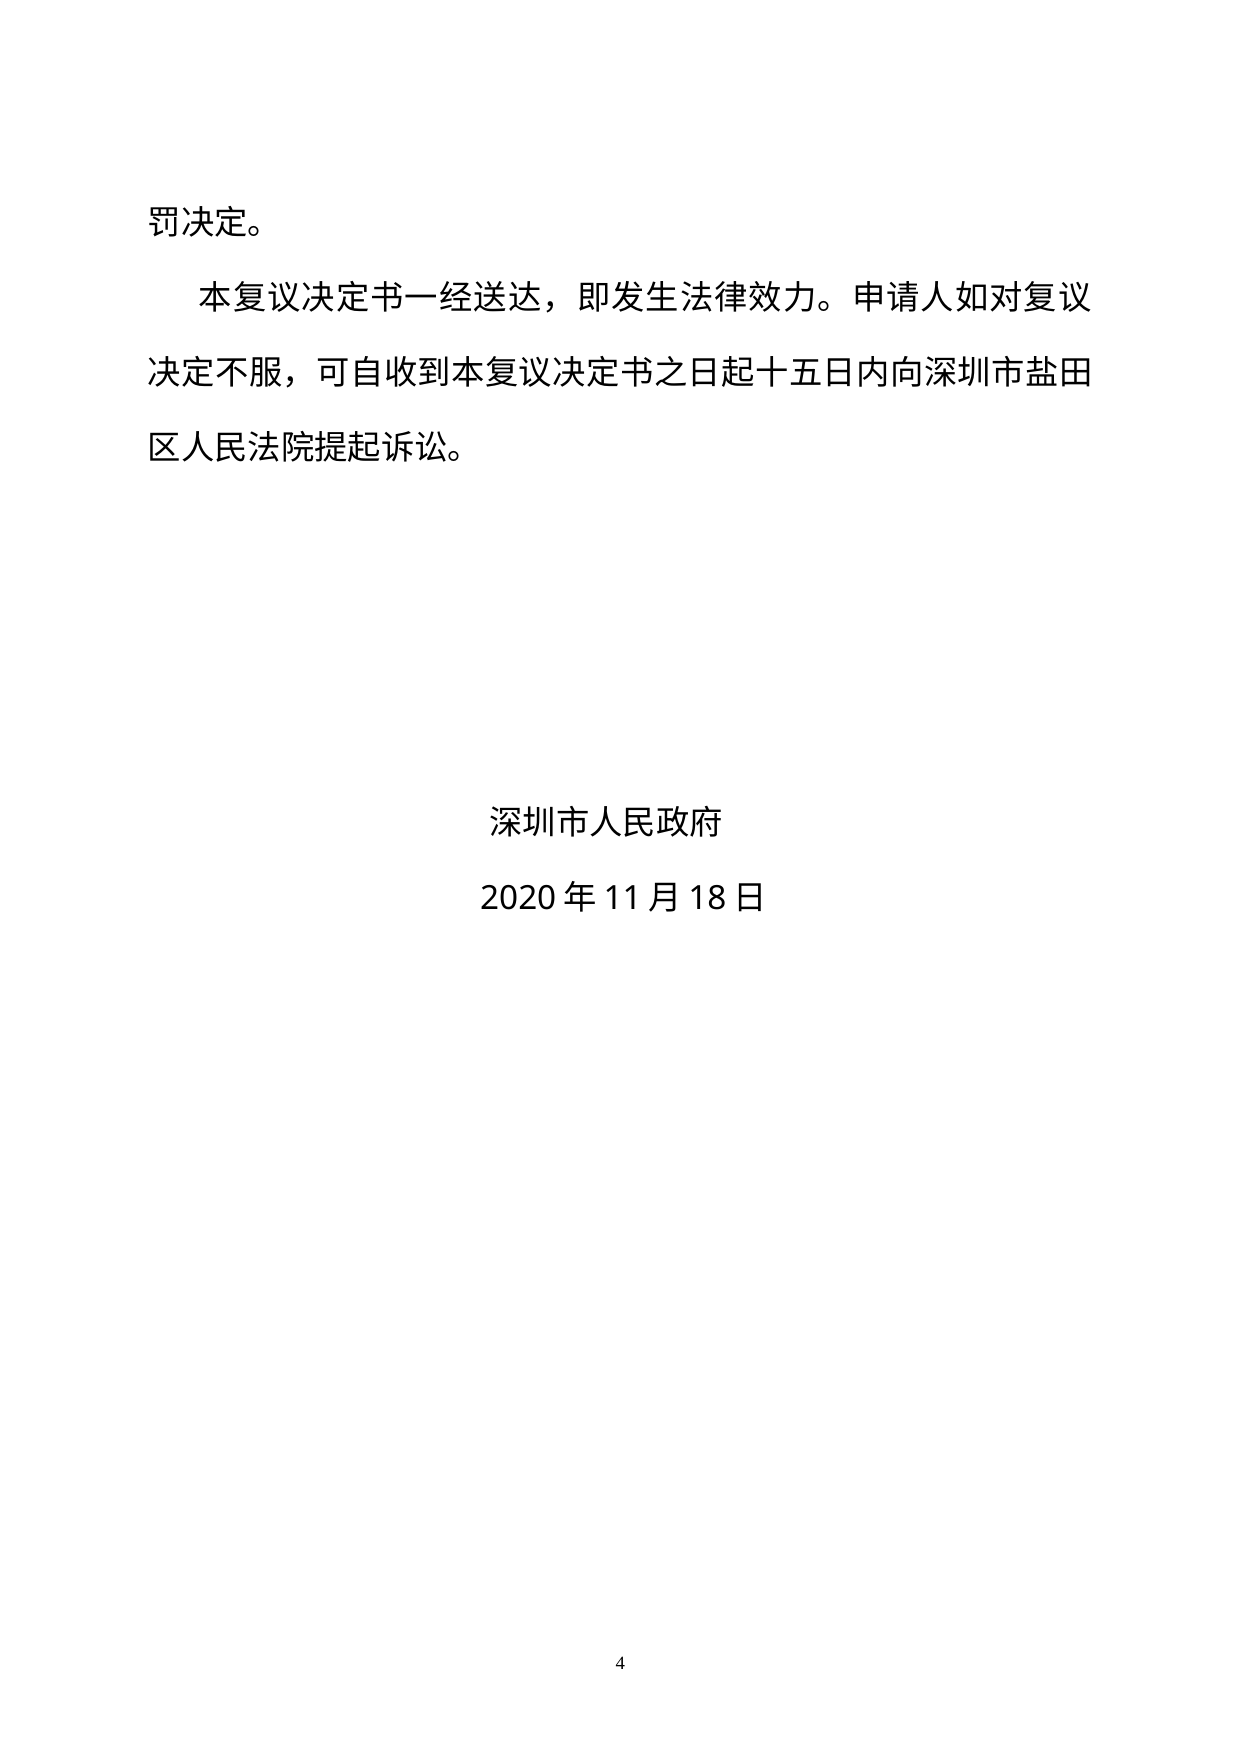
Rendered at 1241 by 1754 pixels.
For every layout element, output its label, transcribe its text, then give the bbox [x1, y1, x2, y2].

text 2020年11月18日 [148, 858, 1092, 933]
text 本复议决定书一经送达，即发生法律效力。申请人如对复议决定不服，可自收到本复议决定书之日起十五日内向深圳市盐田区人民法院提起诉讼。 [148, 258, 1092, 483]
text 深圳市人民政府 [148, 783, 1092, 858]
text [148, 183, 1092, 258]
